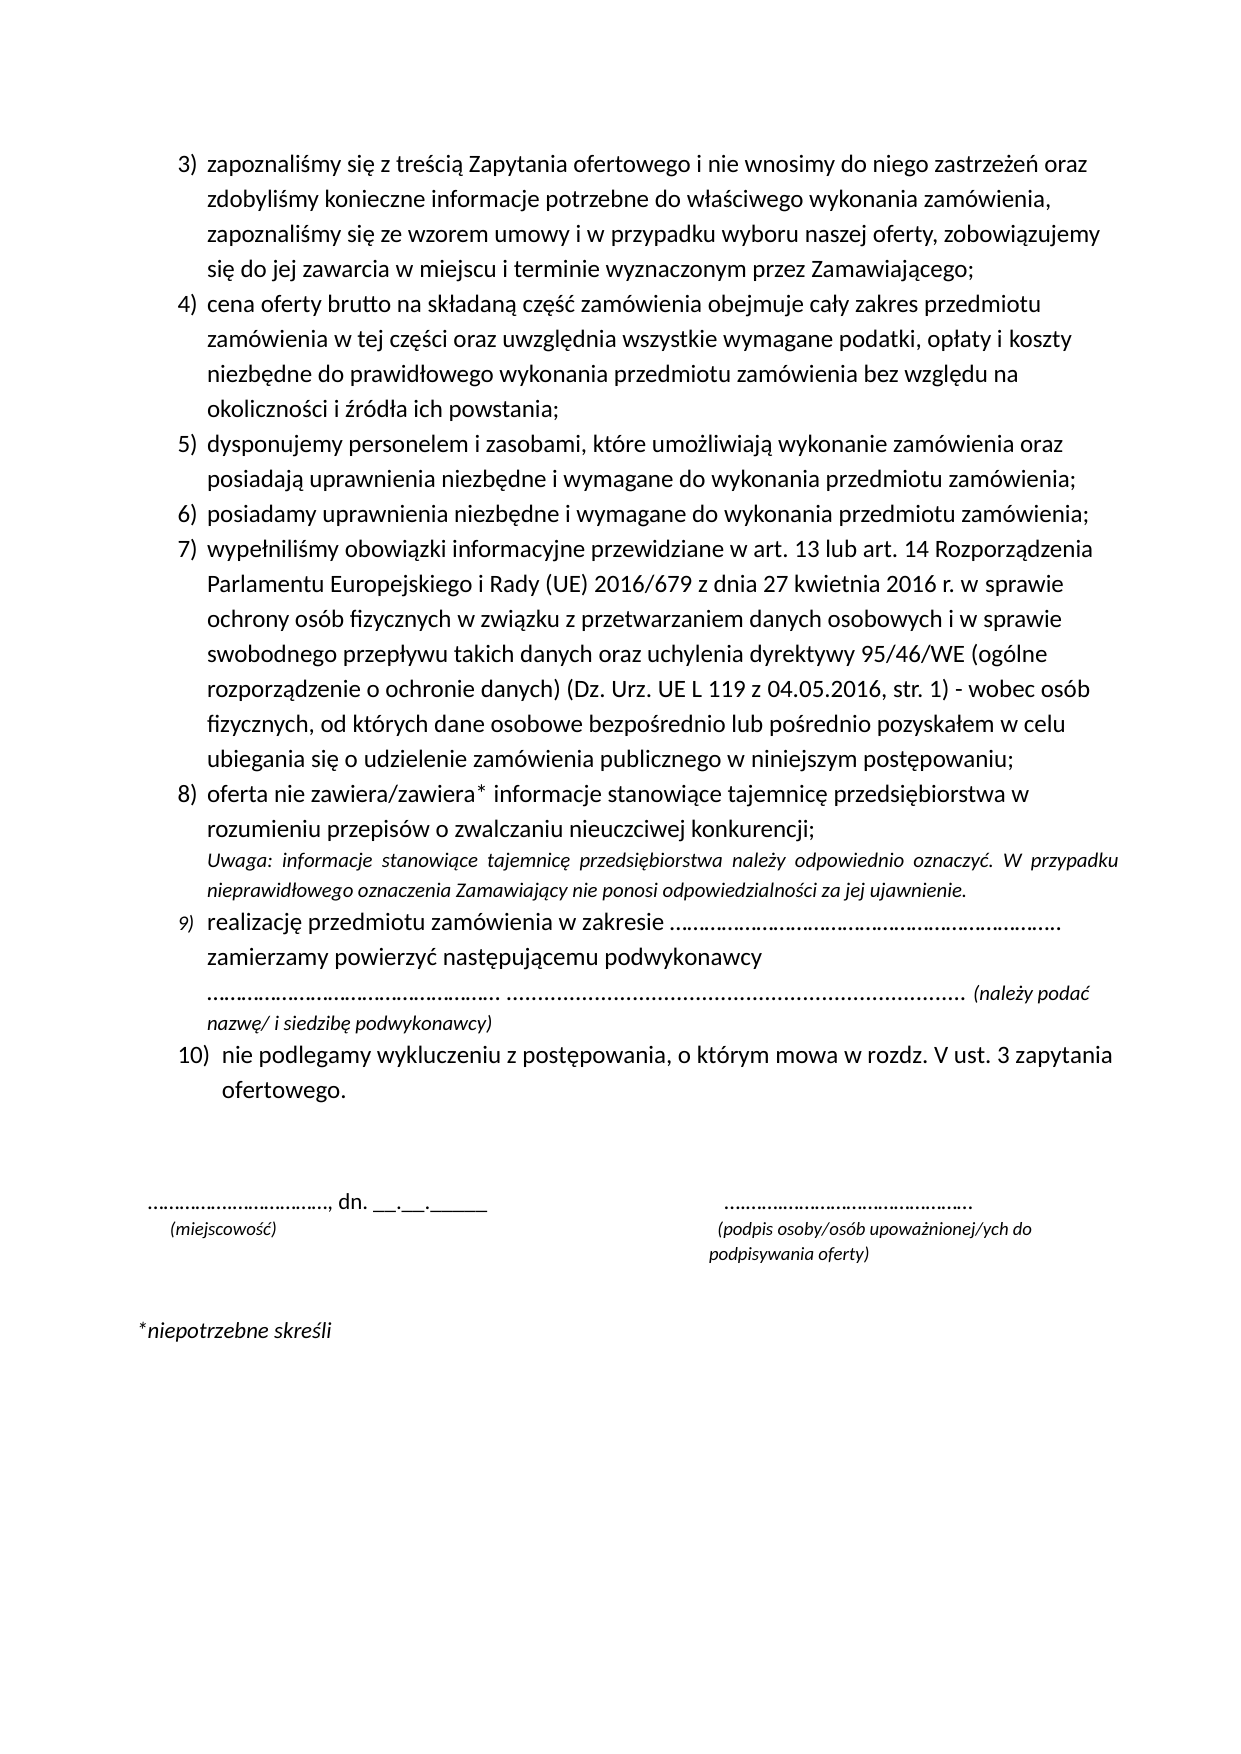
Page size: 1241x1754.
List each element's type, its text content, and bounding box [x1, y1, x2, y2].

list posiadamy uprawnienia niezbędne i wymagane do wykonania przedmiotu zamówienia; [177, 498, 1103, 528]
list (miejscowość) (podpis osoby/osób upoważnionej/ych do podpisywania oferty) [136, 1217, 1122, 1265]
list …………….………………, dn. __.__._____ ….…….……………………………… [148, 1187, 1122, 1215]
list cena oferty brutto na składaną część zamówienia obejmuje cały zakres przedmiotu zamówienia w tej części oraz uwzględnia wszystkie wymagane podatki, opłaty i koszty niezbędne do prawidłowego wykonania przedmiotu zamówienia bez względu na okoliczności i źródła ich powstania; [177, 288, 1103, 423]
list *niepotrzebne skreśli [136, 1316, 1122, 1344]
list dysponujemy personelem i zasobami, które umożliwiają wykonanie zamówienia oraz posiadają uprawnienia niezbędne i wymagane do wykonania przedmiotu zamówienia; [177, 428, 1103, 493]
list Uwaga: informacje stanowiące tajemnicę przedsiębiorstwa należy odpowiednio oznaczyć. W przypadku nieprawidłowego oznaczenia Zamawiający nie ponosi odpowiedzialności za jej ujawnienie. [207, 848, 1122, 902]
list oferta nie zawiera/zawiera* informacje stanowiące tajemnicę przedsiębiorstwa w rozumieniu przepisów o zwalczaniu nieuczciwej konkurencji; [177, 778, 1103, 843]
list wypełniliśmy obowiązki informacyjne przewidziane w art. 13 lub art. 14 Rozporządzenia Parlamentu Europejskiego i Rady (UE) 2016/679 z dnia 27 kwietnia 2016 r. w sprawie ochrony osób fizycznych w związku z przetwarzaniem danych osobowych i w sprawie swobodnego przepływu takich danych oraz uchylenia dyrektywy 95/46/WE (ogólne rozporządzenie o ochronie danych) (Dz. Urz. UE L 119 z 04.05.2016, str. 1) - wobec osób fizycznych, od których dane osobowe bezpośrednio lub pośrednio pozyskałem w celu ubiegania się o udzielenie zamówienia publicznego w niniejszym postępowaniu; [177, 533, 1103, 773]
list nie podlegamy wykluczeniu z postępowania, o którym mowa w rozdz. V ust. 3 zapytania ofertowego. [177, 1039, 1122, 1105]
list zapoznaliśmy się z treścią Zapytania ofertowego i nie wnosimy do niego zastrzeżeń oraz zdobyliśmy konieczne informacje potrzebne do właściwego wykonania zamówienia, zapoznaliśmy się ze wzorem umowy i w przypadku wyboru naszej oferty, zobowiązujemy się do jej zawarcia w miejscu i terminie wyznaczonym przez Zamawiającego; [177, 148, 1103, 283]
list realizację przedmiotu zamówienia w zakresie ………………………………………………………….. zamierzamy powierzyć następującemu podwykonawcy …………………………………………… ......................................................................... (należy podać nazwę/ i siedzibę podwykonawcy) [177, 906, 1122, 1036]
